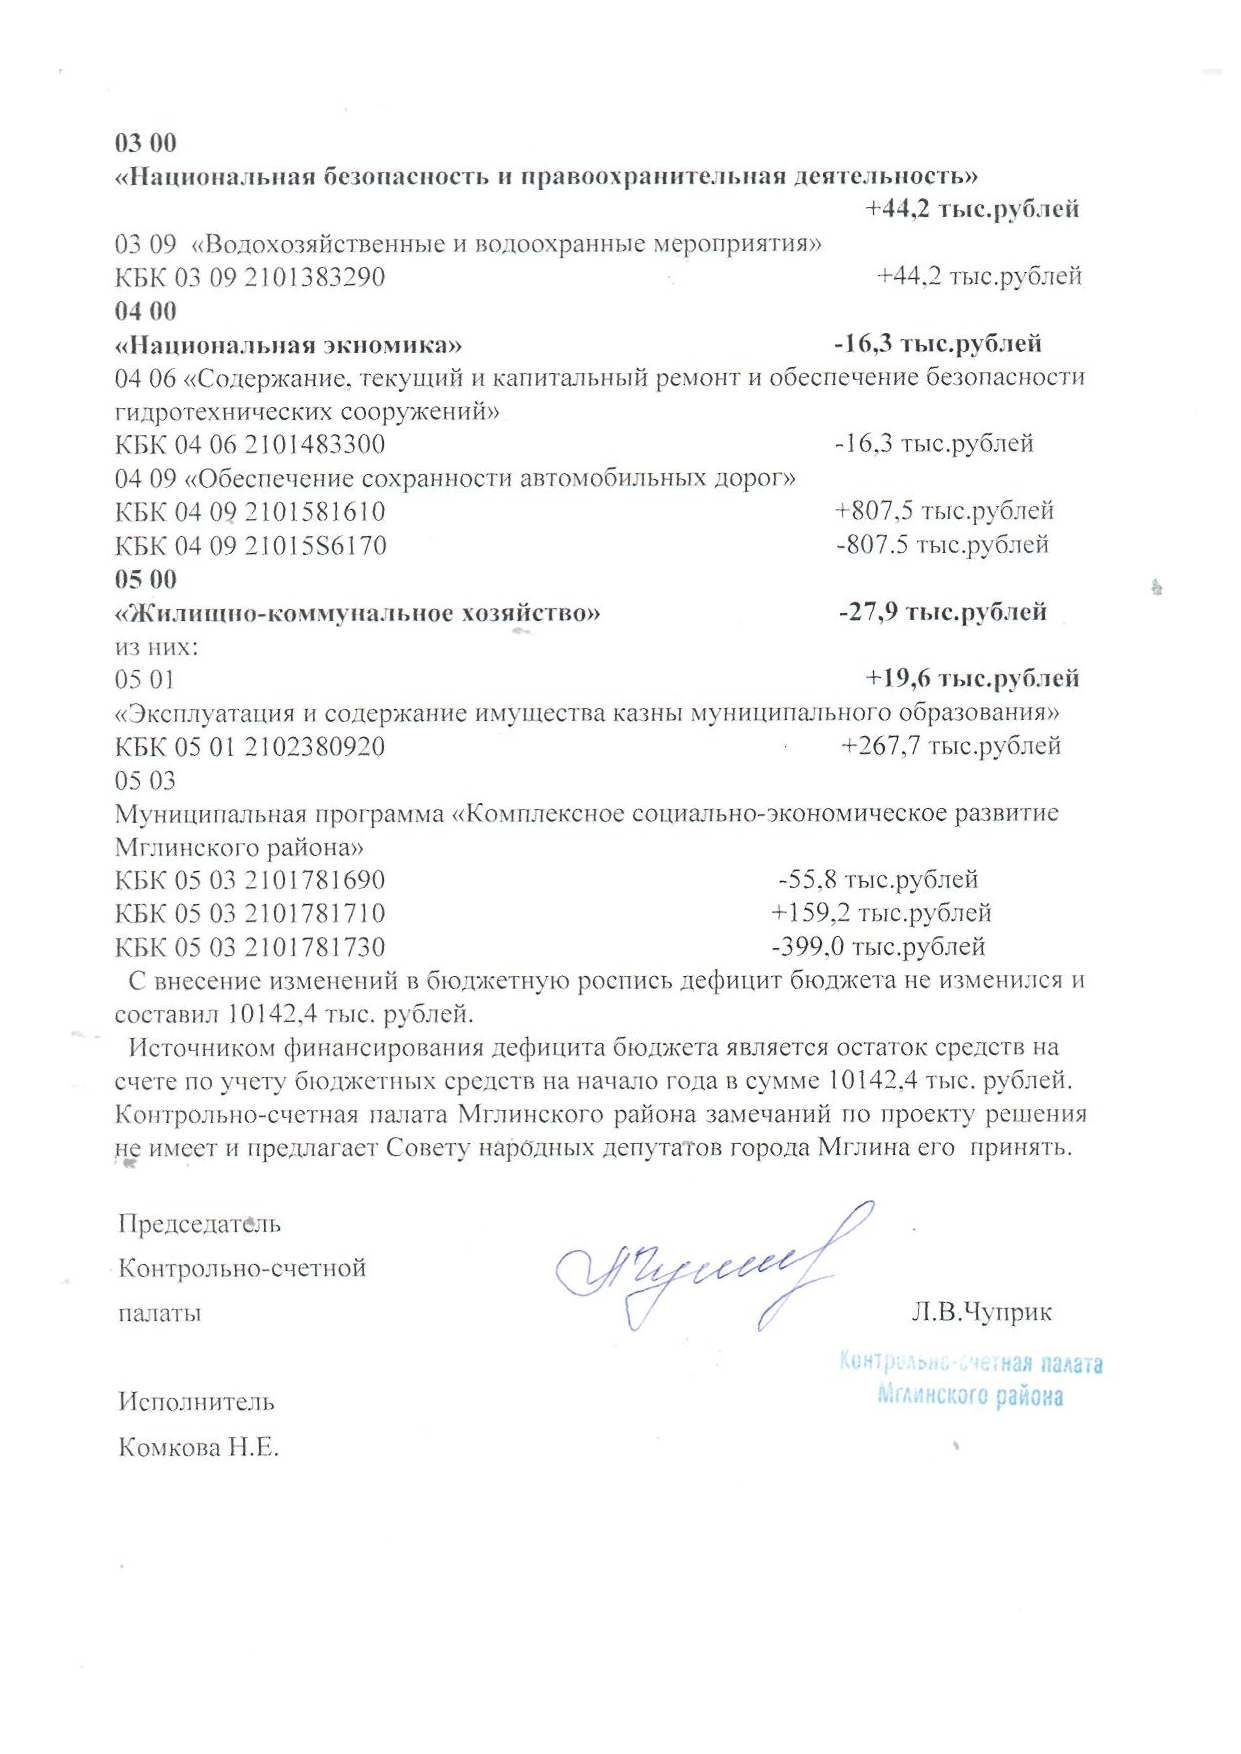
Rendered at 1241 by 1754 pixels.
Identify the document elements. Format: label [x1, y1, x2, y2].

picture [59, 69, 1222, 1729]
